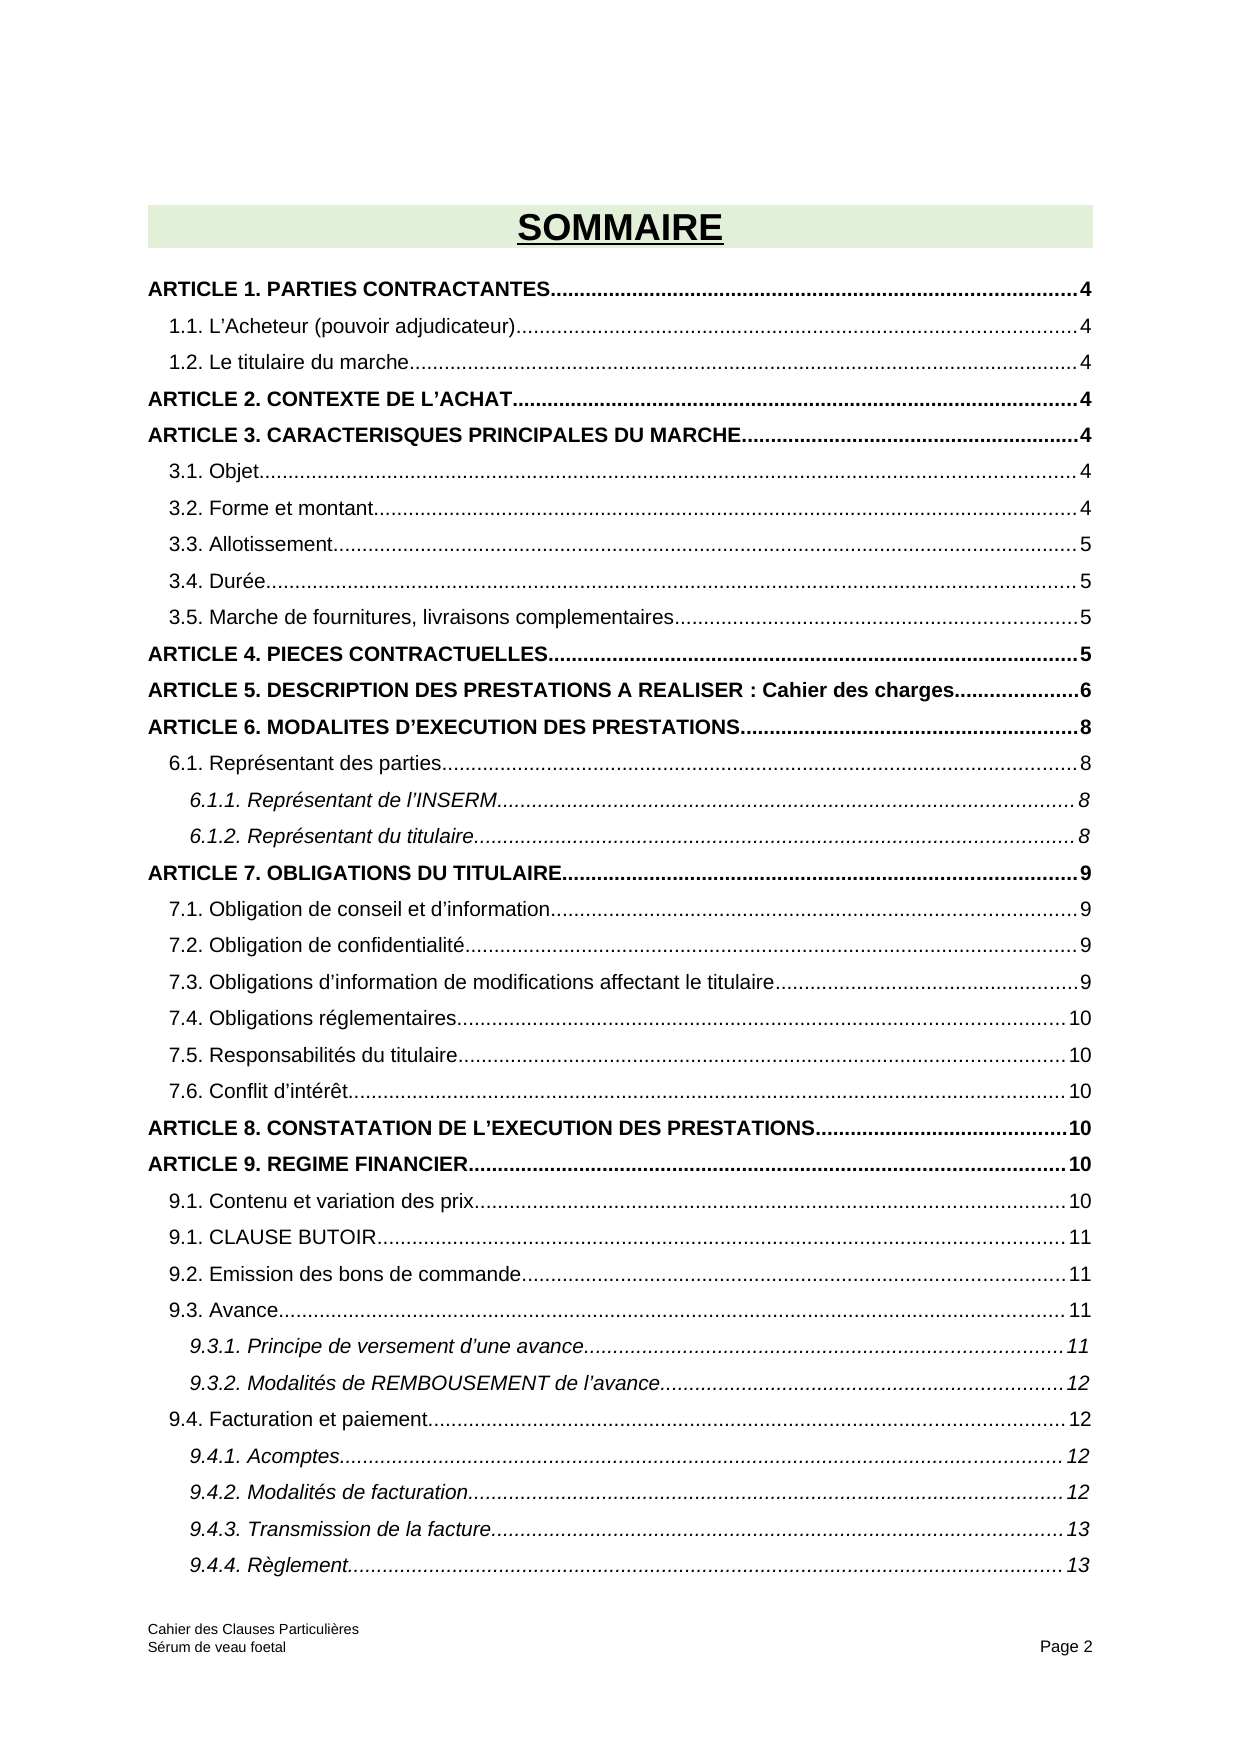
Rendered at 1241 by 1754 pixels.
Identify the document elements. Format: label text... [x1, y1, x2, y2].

text SOMMAIRE [148, 205, 1093, 248]
text ARTICLE 3. CARACTERISQUES PRINCIPALES DU MARCHE 4 [148, 423, 1093, 447]
text 7.1. Obligation de conseil et d’information 9 [168, 897, 1093, 921]
text 1.1. L’Acheteur (pouvoir adjudicateur) 4 [168, 313, 1093, 337]
text 6.1.2. Représentant du titulaire 8 [189, 824, 1093, 848]
text ARTICLE 7. OBLIGATIONS DU TITULAIRE 9 [148, 860, 1093, 884]
text 7.5. Responsabilités du titulaire 10 [168, 1043, 1093, 1067]
text 3.2. Forme et montant 4 [168, 496, 1093, 520]
text 9.4.1. Acomptes 12 [189, 1444, 1093, 1468]
text 9.4.2. Modalités de facturation 12 [189, 1480, 1093, 1504]
text 9.1. CLAUSE BUTOIR 11 [168, 1225, 1093, 1249]
text 3.5. Marche de fournitures, livraisons complementaires 5 [168, 605, 1093, 629]
text 7.6. Conflit d’intérêt 10 [168, 1079, 1093, 1103]
text 3.4. Durée 5 [168, 569, 1093, 593]
text ARTICLE 8. CONSTATATION DE L’EXECUTION DES PRESTATIONS 10 [148, 1116, 1093, 1139]
text 9.4.3. Transmission de la facture 13 [189, 1517, 1093, 1541]
text ARTICLE 9. REGIME FINANCIER 10 [148, 1152, 1093, 1176]
text 9.2. Emission des bons de commande 11 [168, 1261, 1093, 1285]
text 1.2. Le titulaire du marche 4 [168, 350, 1093, 374]
text 7.3. Obligations d’information de modifications affectant le titulaire 9 [168, 970, 1093, 994]
text ARTICLE 2. CONTEXTE DE L’ACHAT 4 [148, 386, 1093, 410]
text 9.4.4. Règlement 13 [189, 1553, 1093, 1577]
text 7.2. Obligation de confidentialité 9 [168, 933, 1093, 957]
text 9.3.1. Principe de versement d’une avance 11 [189, 1334, 1093, 1358]
text 9.4. Facturation et paiement 12 [168, 1407, 1093, 1431]
text ARTICLE 4. PIECES CONTRACTUELLES 5 [148, 642, 1093, 666]
text 9.3. Avance 11 [168, 1298, 1093, 1322]
text 3.1. Objet 4 [168, 459, 1093, 483]
text ARTICLE 1. PARTIES CONTRACTANTES 4 [148, 277, 1093, 301]
text 9.1. Contenu et variation des prix 10 [168, 1188, 1093, 1212]
text ARTICLE 5. DESCRIPTION DES PRESTATIONS A REALISER : Cahier des charges 6 [148, 678, 1093, 702]
text ARTICLE 6. MODALITES D’EXECUTION DES PRESTATIONS 8 [148, 714, 1093, 738]
text 7.4. Obligations réglementaires 10 [168, 1006, 1093, 1030]
text 6.1.1. Représentant de l’INSERM 8 [189, 787, 1093, 811]
text 9.3.2. Modalités de REMBOUSEMENT de l’avance 12 [189, 1371, 1093, 1395]
text 6.1. Représentant des parties 8 [168, 751, 1093, 775]
text 3.3. Allotissement 5 [168, 532, 1093, 556]
